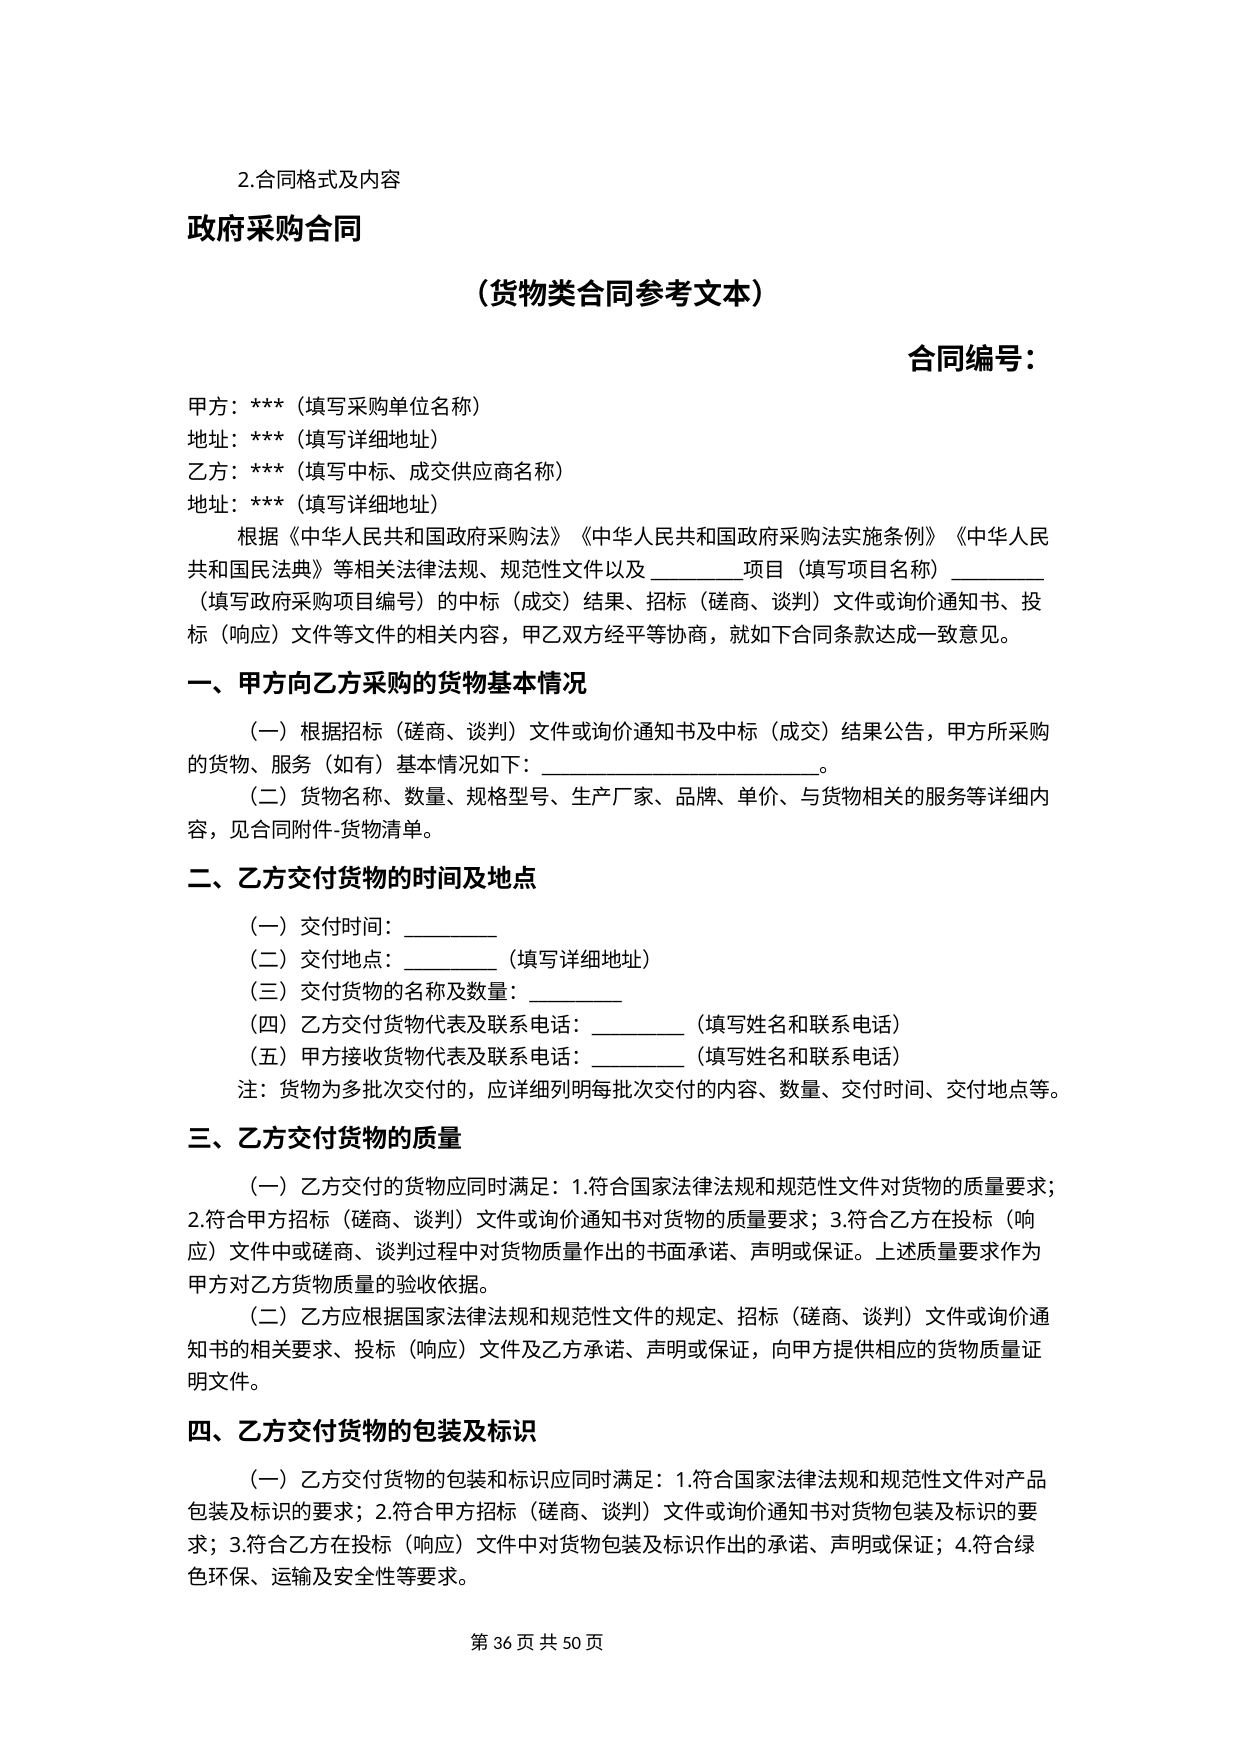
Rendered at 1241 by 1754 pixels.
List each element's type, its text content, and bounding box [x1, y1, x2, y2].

text 地址：***（填写详细地址） [187, 487, 1053, 519]
text 政府采购合同 [187, 194, 1053, 259]
text 2.合同格式及内容 [187, 162, 1053, 194]
text 根据《中华人民共和国政府采购法》《中华人民共和国政府采购法实施条例》《中华人民共和国民法典》等相关法律法规、规范性文件以及 __________项目（填写项目名称）__________ （填写政府采购项目编号）的中标（成交）结果、招标（磋商、谈判）文件或询价通知书、投标（响应）文件等文件的相关内容，甲乙双方经平等协商，就如下合同条款达成一致意见。 [187, 519, 1053, 649]
text 地址：***（填写详细地址） [187, 422, 1053, 454]
text 注：货物为多批次交付的，应详细列明每批次交付的内容、数量、交付时间、交付地点等。 [187, 1072, 1053, 1104]
text 合同编号： [187, 324, 1053, 389]
text 乙方：***（填写中标、成交供应商名称） [187, 454, 1053, 487]
text （二）乙方应根据国家法律法规和规范性文件的规定、招标（磋商、谈判）文件或询价通知书的相关要求、投标（响应）文件及乙方承诺、声明或保证，向甲方提供相应的货物质量证明文件。 [187, 1299, 1053, 1397]
text （二）交付地点：__________（填写详细地址） [187, 942, 1053, 974]
text （四）乙方交付货物代表及联系电话：__________（填写姓名和联系电话） [187, 1007, 1053, 1039]
text 一、甲方向乙方采购的货物基本情况 [187, 649, 1053, 714]
text （一）交付时间：__________ [187, 909, 1053, 942]
text （三）交付货物的名称及数量：__________ [187, 974, 1053, 1007]
text 四、乙方交付货物的包装及标识 [187, 1397, 1053, 1462]
text 甲方：***（填写采购单位名称） [187, 389, 1053, 422]
text （二）货物名称、数量、规格型号、生产厂家、品牌、单价、与货物相关的服务等详细内容，见合同附件-货物清单。 [187, 779, 1053, 844]
text （一）乙方交付的货物应同时满足：1.符合国家法律法规和规范性文件对货物的质量要求；2.符合甲方招标（磋商、谈判）文件或询价通知书对货物的质量要求；3.符合乙方在投标（响应）文件中或磋商、谈判过程中对货物质量作出的书面承诺、声明或保证。上述质量要求作为甲方对乙方货物质量的验收依据。 [187, 1169, 1053, 1299]
text 二、乙方交付货物的时间及地点 [187, 844, 1053, 909]
text （一）乙方交付货物的包装和标识应同时满足：1.符合国家法律法规和规范性文件对产品包装及标识的要求；2.符合甲方招标（磋商、谈判）文件或询价通知书对货物包装及标识的要求；3.符合乙方在投标（响应）文件中对货物包装及标识作出的承诺、声明或保证；4.符合绿色环保、运输及安全性等要求。 [187, 1462, 1053, 1592]
text （一）根据招标（磋商、谈判）文件或询价通知书及中标（成交）结果公告，甲方所采购的货物、服务（如有）基本情况如下：______________________________。 [187, 714, 1053, 779]
text （货物类合同参考文本） [187, 259, 1053, 324]
text 三、乙方交付货物的质量 [187, 1104, 1053, 1169]
text （五）甲方接收货物代表及联系电话：__________（填写姓名和联系电话） [187, 1039, 1053, 1072]
